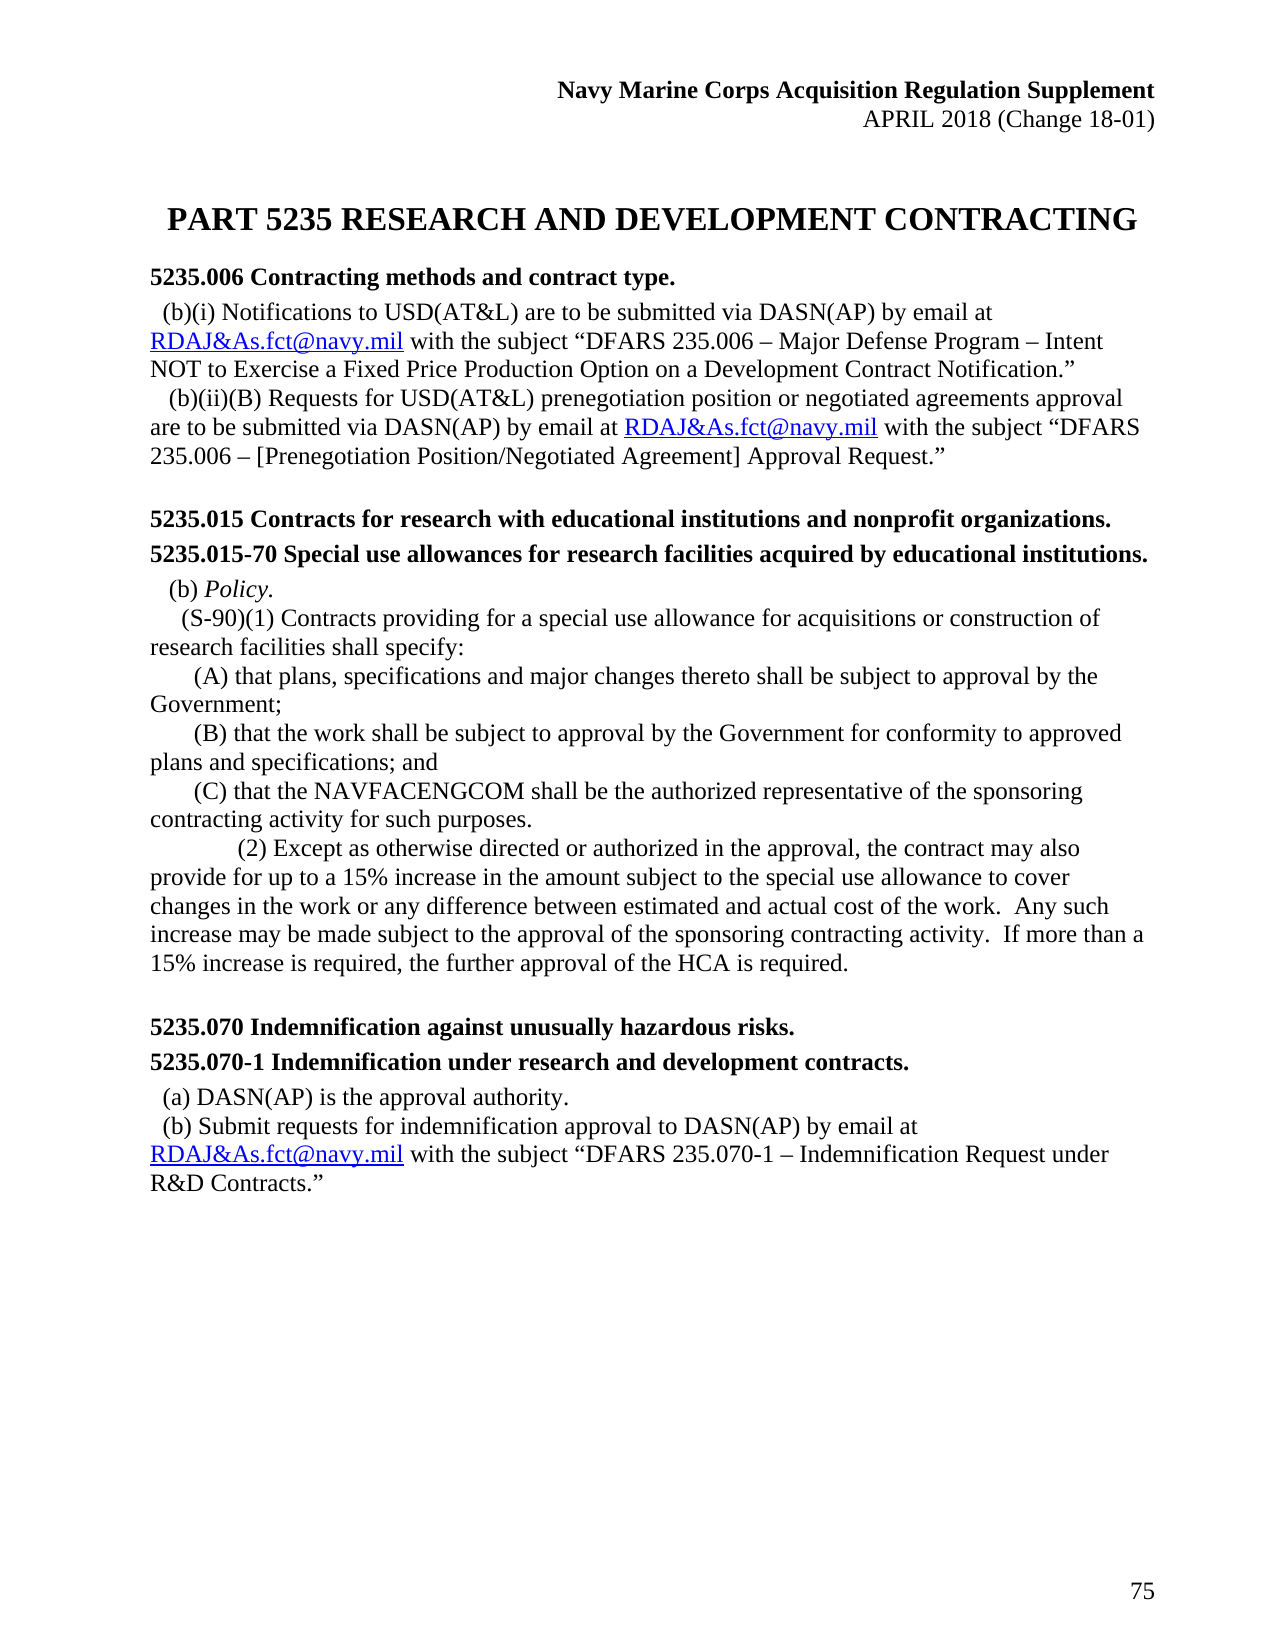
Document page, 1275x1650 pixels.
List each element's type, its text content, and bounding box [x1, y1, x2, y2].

text (2) Except as otherwise directed or authorized in the approval, the contract may also provide for up to a 15% increase in the amount subject to the special use allowance to cover changes in the work or any difference between estimated and actual cost of the work. Any such increase may be made subject to the approval of the sponsoring contracting activity. If more than a 15% increase is required, the further approval of the HCA is required. [150, 833, 1155, 977]
subtitle 5235.070-1 Indemnification under research and development contracts. [150, 1047, 1155, 1076]
text (B) that the work shall be subject to approval by the Government for conformity to approved plans and specifications; and [150, 718, 1155, 776]
text (b) Submit requests for indemnification approval to DASN(AP) by email at RDAJ&As.fct@navy.mil with the subject “DFARS 235.070-1 – Indemnification Request under R&D Contracts.” [150, 1111, 1155, 1197]
text (b)(ii)(B) Requests for USD(AT&L) prenegotiation position or negotiated agreements approval are to be submitted via DASN(AP) by email at RDAJ&As.fct@navy.mil with the subject “DFARS 235.006 – [Prenegotiation Position/Negotiated Agreement] Approval Request.” [150, 383, 1155, 469]
text (b)(i) Notifications to USD(AT&L) are to be submitted via DASN(AP) by email at RDAJ&As.fct@navy.mil with the subject “DFARS 235.006 – Major Defense Program – Intent NOT to Exercise a Fixed Price Production Option on a Development Contract Notification.” [150, 297, 1155, 383]
text (a) DASN(AP) is the approval authority. [150, 1082, 1155, 1111]
text (b) Policy. [150, 574, 1155, 603]
subtitle 5235.015 Contracts for research with educational institutions and nonprofit organizations. [150, 504, 1155, 533]
text (A) that plans, specifications and major changes thereto shall be subject to approval by the Government; [150, 661, 1155, 718]
text (S-90)(1) Contracts providing for a special use allowance for acquisitions or construction of research facilities shall specify: [150, 603, 1155, 661]
subtitle 5235.015-70 Special use allowances for research facilities acquired by educational institutions. [150, 539, 1155, 568]
subtitle PART 5235 RESEARCH AND DEVELOPMENT CONTRACTING [150, 199, 1155, 237]
text (C) that the NAVFACENGCOM shall be the authorized representative of the sponsoring contracting activity for such purposes. [150, 776, 1155, 833]
subtitle 5235.006 Contracting methods and contract type. [150, 262, 1155, 291]
subtitle 5235.070 Indemnification against unusually hazardous risks. [150, 1012, 1155, 1041]
